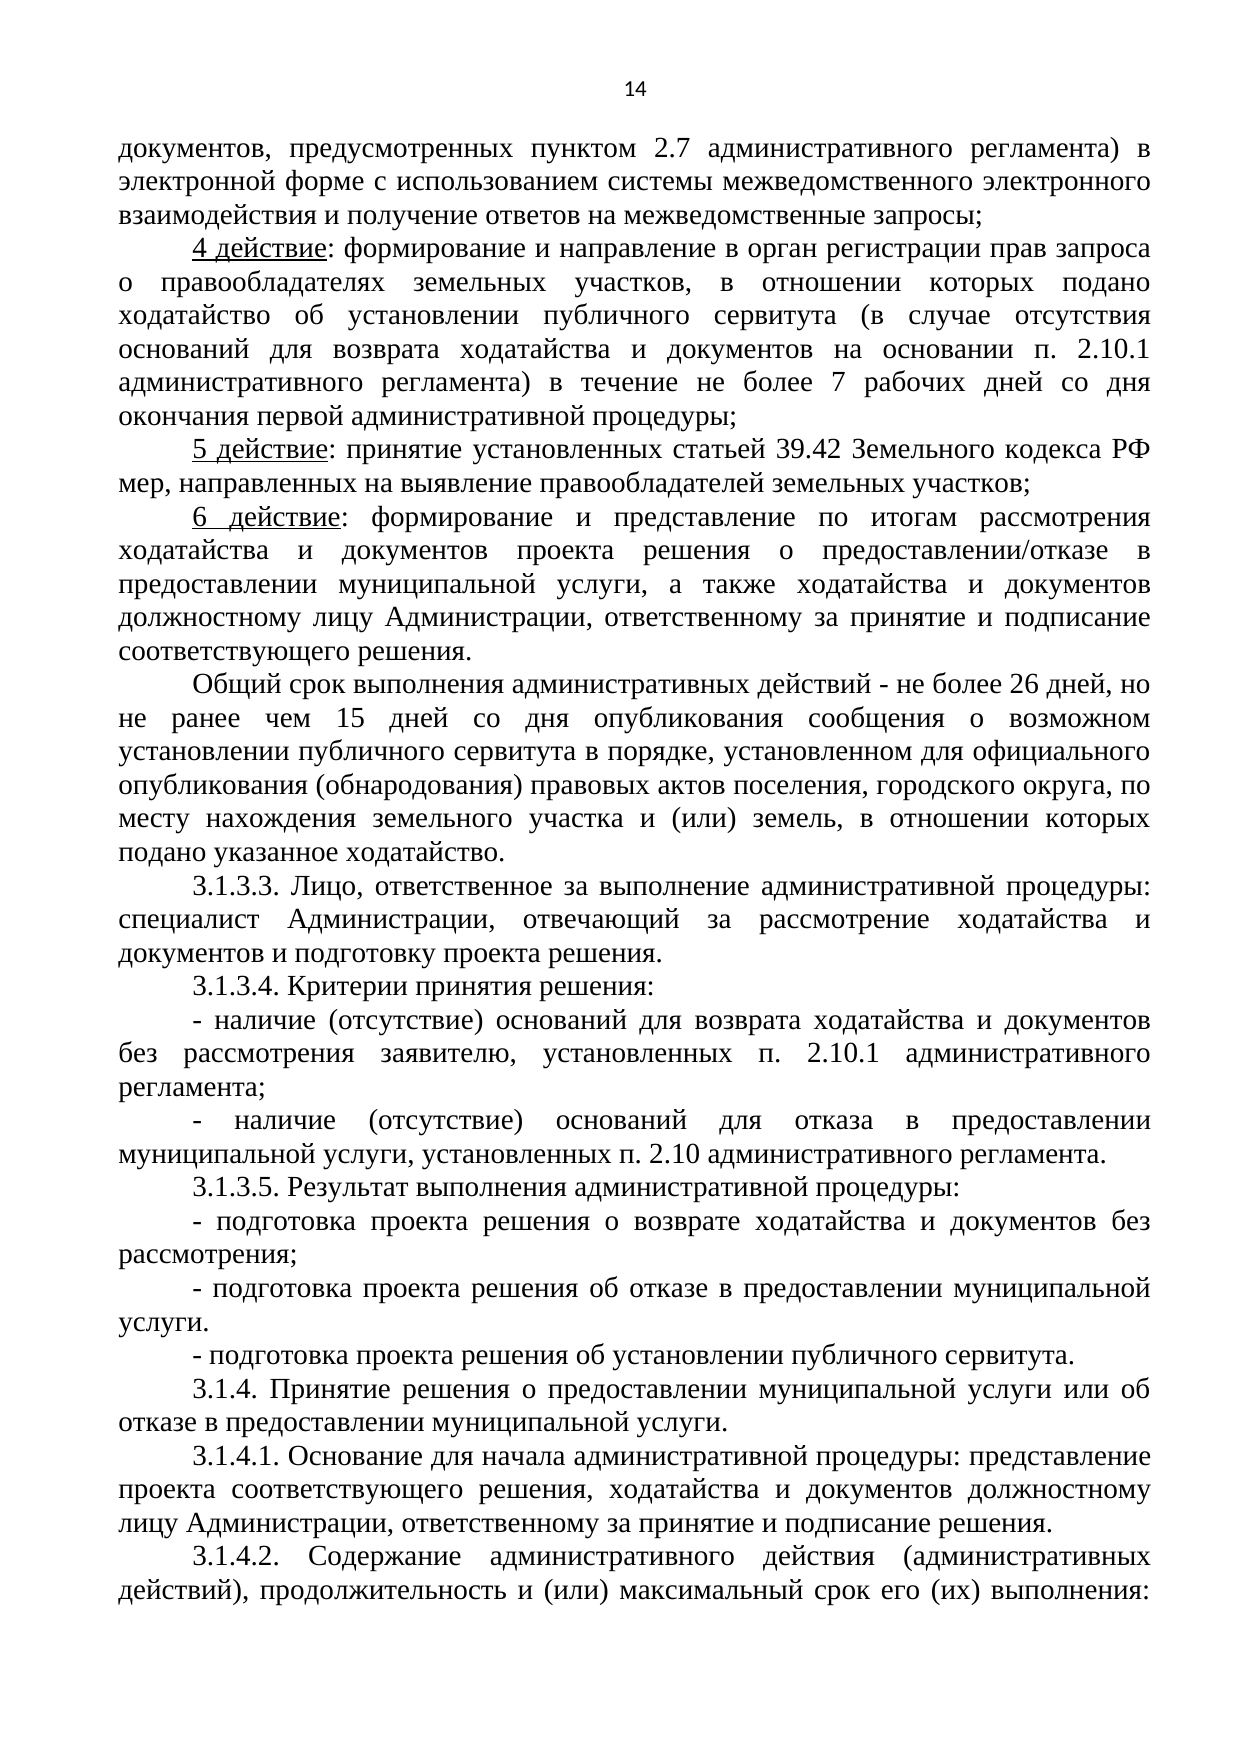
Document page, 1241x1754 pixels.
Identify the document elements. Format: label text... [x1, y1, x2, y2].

text 3.1.3.3. Лицо, ответственное за выполнение административной процедуры: специалист Администрации, отвечающий за рассмотрение ходатайства и документов и подготовку проекта решения. [118, 868, 1152, 968]
text - подготовка проекта решения о возврате ходатайства и документов без рассмотрения; [118, 1203, 1152, 1270]
text 3.1.3.4. Критерии принятия решения: [118, 968, 1152, 1002]
text 3.1.3.5. Результат выполнения административной процедуры: [118, 1169, 1152, 1203]
text - подготовка проекта решения об отказе в предоставлении муниципальной услуги. [118, 1270, 1152, 1337]
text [118, 130, 1152, 230]
text 5 действие: принятие установленных статьей 39.42 Земельного кодекса РФ мер, направленных на выявление правообладателей земельных участков; [118, 432, 1152, 499]
text 3.1.4.1. Основание для начала административной процедуры: представление проекта соответствующего решения, ходатайства и документов должностному лицу Администрации, ответственному за принятие и подписание решения. [118, 1438, 1152, 1538]
text - подготовка проекта решения об установлении публичного сервитута. [118, 1337, 1152, 1371]
text 6 действие: формирование и представление по итогам рассмотрения ходатайства и документов проекта решения о предоставлении/отказе в предоставлении муниципальной услуги, а также ходатайства и документов должностному лицу Администрации, ответственному за принятие и подписание соответствующего решения. [118, 499, 1152, 666]
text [118, 1538, 1152, 1606]
text 4 действие: формирование и направление в орган регистрации прав запроса о правообладателях земельных участков, в отношении которых подано ходатайство об установлении публичного сервитута (в случае отсутствия оснований для возврата ходатайства и документов на основании п. 2.10.1 административного регламента) в течение не более 7 рабочих дней со дня окончания первой административной процедуры; [118, 230, 1152, 432]
text - наличие (отсутствие) оснований для отказа в предоставлении муниципальной услуги, установленных п. 2.10 административного регламента. [118, 1102, 1152, 1169]
text - наличие (отсутствие) оснований для возврата ходатайства и документов без рассмотрения заявителю, установленных п. 2.10.1 административного регламента; [118, 1002, 1152, 1102]
text 3.1.4. Принятие решения о предоставлении муниципальной услуги или об отказе в предоставлении муниципальной услуги. [118, 1371, 1152, 1438]
text Общий срок выполнения административных действий - не более 26 дней, но не ранее чем 15 дней со дня опубликования сообщения о возможном установлении публичного сервитута в порядке, установленном для официального опубликования (обнародования) правовых актов поселения, городского округа, по месту нахождения земельного участка и (или) земель, в отношении которых подано указанное ходатайство. [118, 666, 1152, 868]
